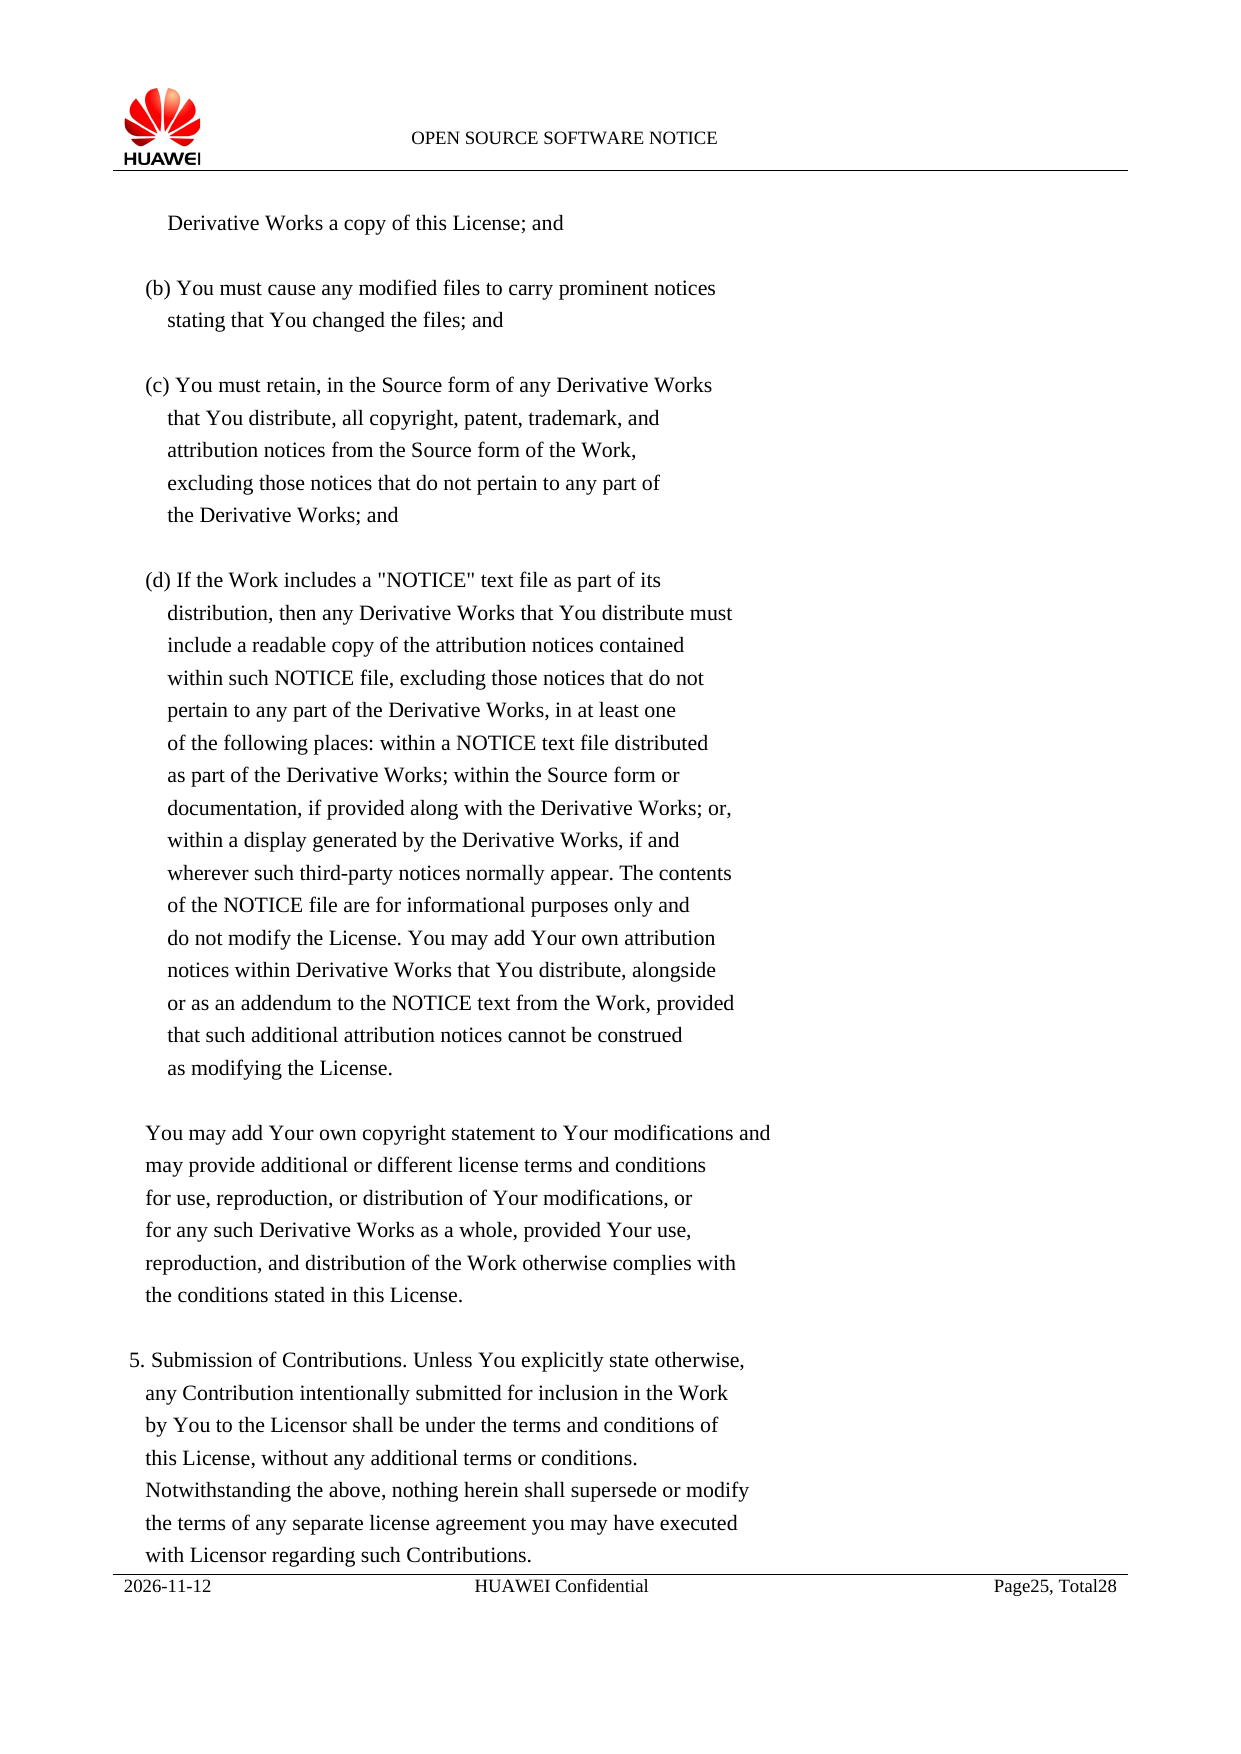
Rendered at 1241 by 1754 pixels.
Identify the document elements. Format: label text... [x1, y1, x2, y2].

picture [124, 88, 201, 165]
